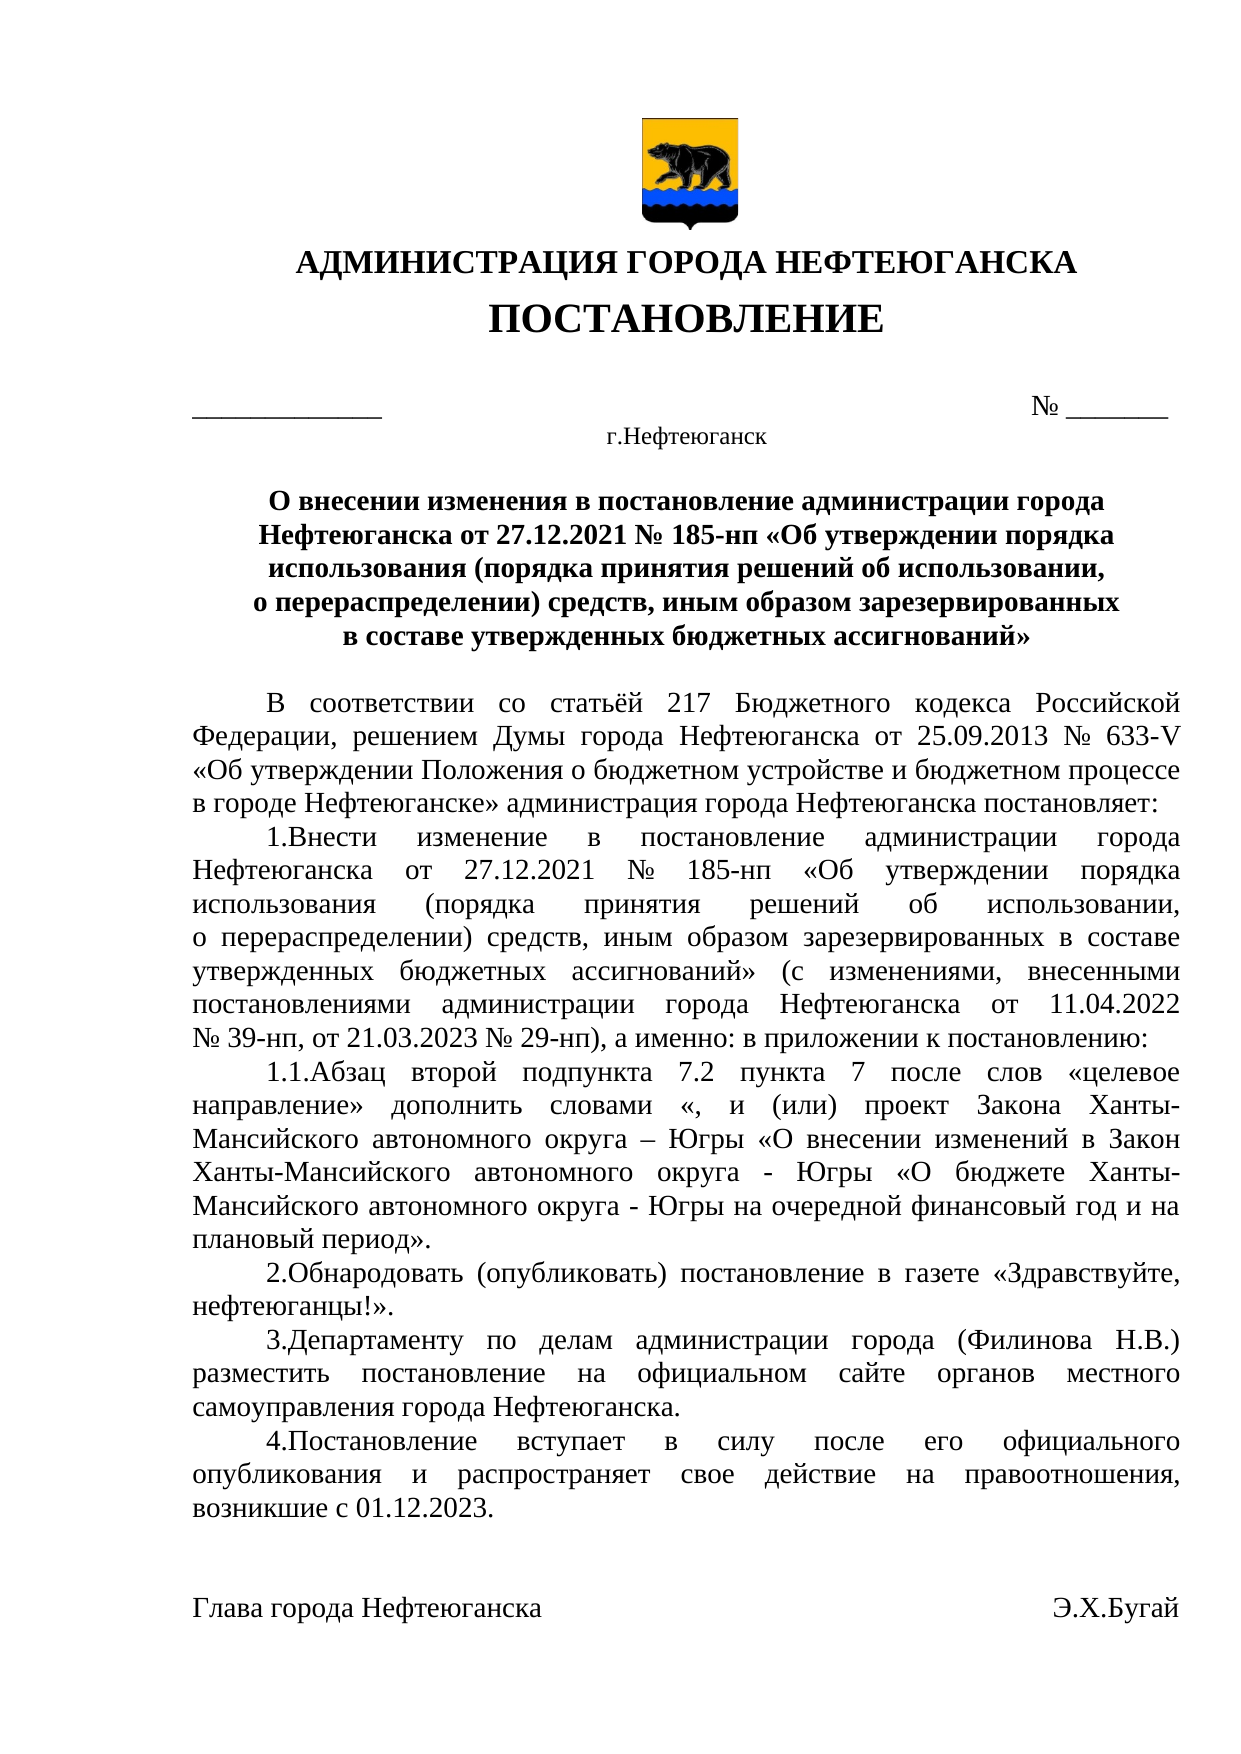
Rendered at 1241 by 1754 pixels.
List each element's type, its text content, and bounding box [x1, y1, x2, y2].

text 3.Департаменту по делам администрации города (Филинова Н.В.) разместить постановление на официальном сайте органов местного самоуправления города Нефтеюганска. [192, 1322, 1181, 1423]
text 1.1.Абзац второй подпункта 7.2 пункта 7 после слов «целевое направление» дополнить словами «, и (или) проект Закона Ханты-Мансийского автономного округа – Югры «О внесении изменений в Закон Ханты-Мансийского автономного округа - Югры «О бюджете Ханты-Мансийского автономного округа - Югры на очередной финансовый год и на плановый период». [192, 1054, 1181, 1255]
text ПОСТАНОВЛЕНИЕ [192, 294, 1181, 342]
picture [642, 118, 739, 228]
text 4.Постановление вступает в силу после его официального опубликования и распространяет свое действие на правоотношения, возникшие с 01.12.2023. [192, 1423, 1181, 1523]
text Глава города Нефтеюганска Э.Х.Бугай [192, 1590, 1181, 1624]
text г.Нефтеюганск [192, 421, 1181, 450]
text 1.Внести изменение в постановление администрации города Нефтеюганска от 27.12.2021 № 185-нп «Об утверждении порядка использования (порядка принятия решений об использовании, о перераспределении) средств, иным образом зарезервированных в составе утвержденных бюджетных ассигнований» (с изменениями, внесенными постановлениями администрации города Нефтеюганска от 11.04.2022 № 39-нп, от 21.03.2023 № 29-нп), а именно: в приложении к постановлению: [192, 819, 1181, 1054]
text В соответствии со статьёй 217 Бюджетного кодекса Российской Федерации, решением Думы города Нефтеюганска от 25.09.2013 № 633-V «Об утверждении Положения о бюджетном устройстве и бюджетном процессе в городе Нефтеюганске» администрация города Нефтеюганска постановляет: [192, 685, 1181, 819]
text 2.Обнародовать (опубликовать) постановление в газете «Здравствуйте, нефтеюганцы!». [192, 1255, 1181, 1322]
text О внесении изменения в постановление администрации города Нефтеюганска от 27.12.2021 № 185-нп «Об утверждении порядка использования (порядка принятия решений об использовании, о перераспределении) средств, иным образом зарезервированных в составе утвержденных бюджетных ассигнований» [192, 483, 1181, 651]
text _____________ № _______ [192, 388, 1181, 421]
text АДМИНИСТРАЦИЯ ГОРОДА НЕФТЕЮГАНСКА [192, 243, 1181, 281]
